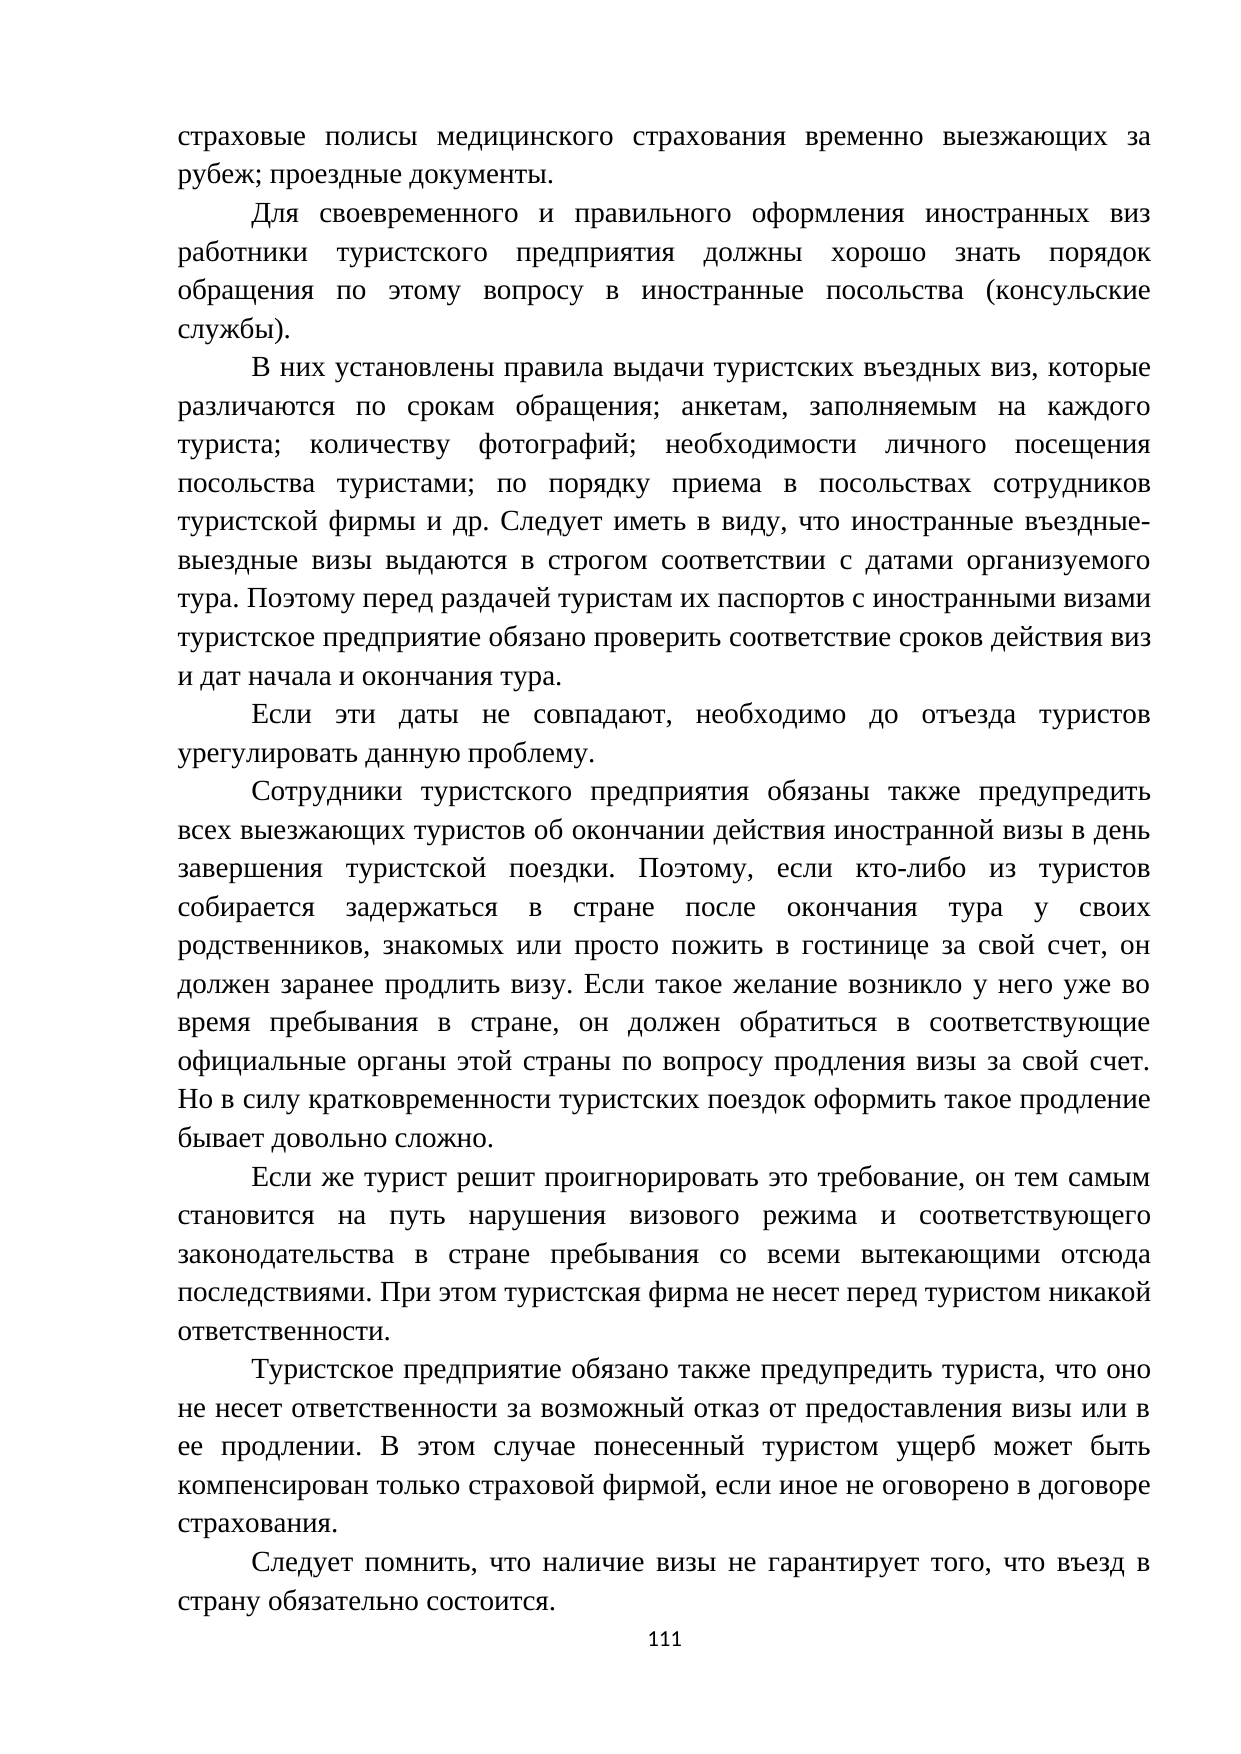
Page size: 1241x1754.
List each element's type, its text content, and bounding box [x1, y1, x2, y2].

list Туристское предприятие обязано также предупредить туриста, что оно не несет ответственности за возможный отказ от предоставления визы или в ее продлении. В этом случае понесенный туристом ущерб может быть компенсирован только страховой фирмой, если иное не оговорено в договоре страхования. [177, 1351, 1152, 1539]
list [177, 118, 1152, 190]
list В них установлены правила выдачи туристских въездных виз, которые различаются по срокам обращения; анкетам, заполняемым на каждого туриста; количеству фотографий; необходимости личного посещения посольства туристами; по порядку приема в посольствах сотрудников туристской фирмы и др. Следует иметь в виду, что иностранные въездные-выездные визы выдаются в строгом соответствии с датами организуемого тура. Поэтому перед раздачей туристам их паспортов с иностранными визами туристское предприятие обязано проверить соответствие сроков действия виз и дат начала и окончания тура. [177, 349, 1152, 691]
list Если же турист решит проигнорировать это требование, он тем самым становится на путь нарушения визового режима и соответствующего законодательства в стране пребывания со всеми вытекающими отсюда последствиями. При этом туристская фирма не несет перед туристом никакой ответственности. [177, 1159, 1152, 1346]
list Для своевременного и правильного оформления иностранных виз работники туристского предприятия должны хорошо знать порядок обращения по этому вопросу в иностранные посольства (консульские службы). [177, 195, 1152, 344]
list Сотрудники туристского предприятия обязаны также предупредить всех выезжающих туристов об окончании действия иностранной визы в день завершения туристской поездки. Поэтому, если кто-либо из туристов собирается задержаться в стране после окончания тура у своих родственников, знакомых или просто пожить в гостинице за свой счет, он должен заранее продлить визу. Если такое желание возникло у него уже во время пребывания в стране, он должен обратиться в соответствующие официальные органы этой страны по вопросу продления визы за свой счет. Но в силу кратковременности туристских поездок оформить такое продление бывает довольно сложно. [177, 773, 1152, 1154]
list Следует помнить, что наличие визы не гарантирует того, что въезд в страну обязательно состоится. [177, 1544, 1152, 1616]
list Если эти даты не совпадают, необходимо до отъезда туристов урегулировать данную проблему. [177, 696, 1152, 768]
